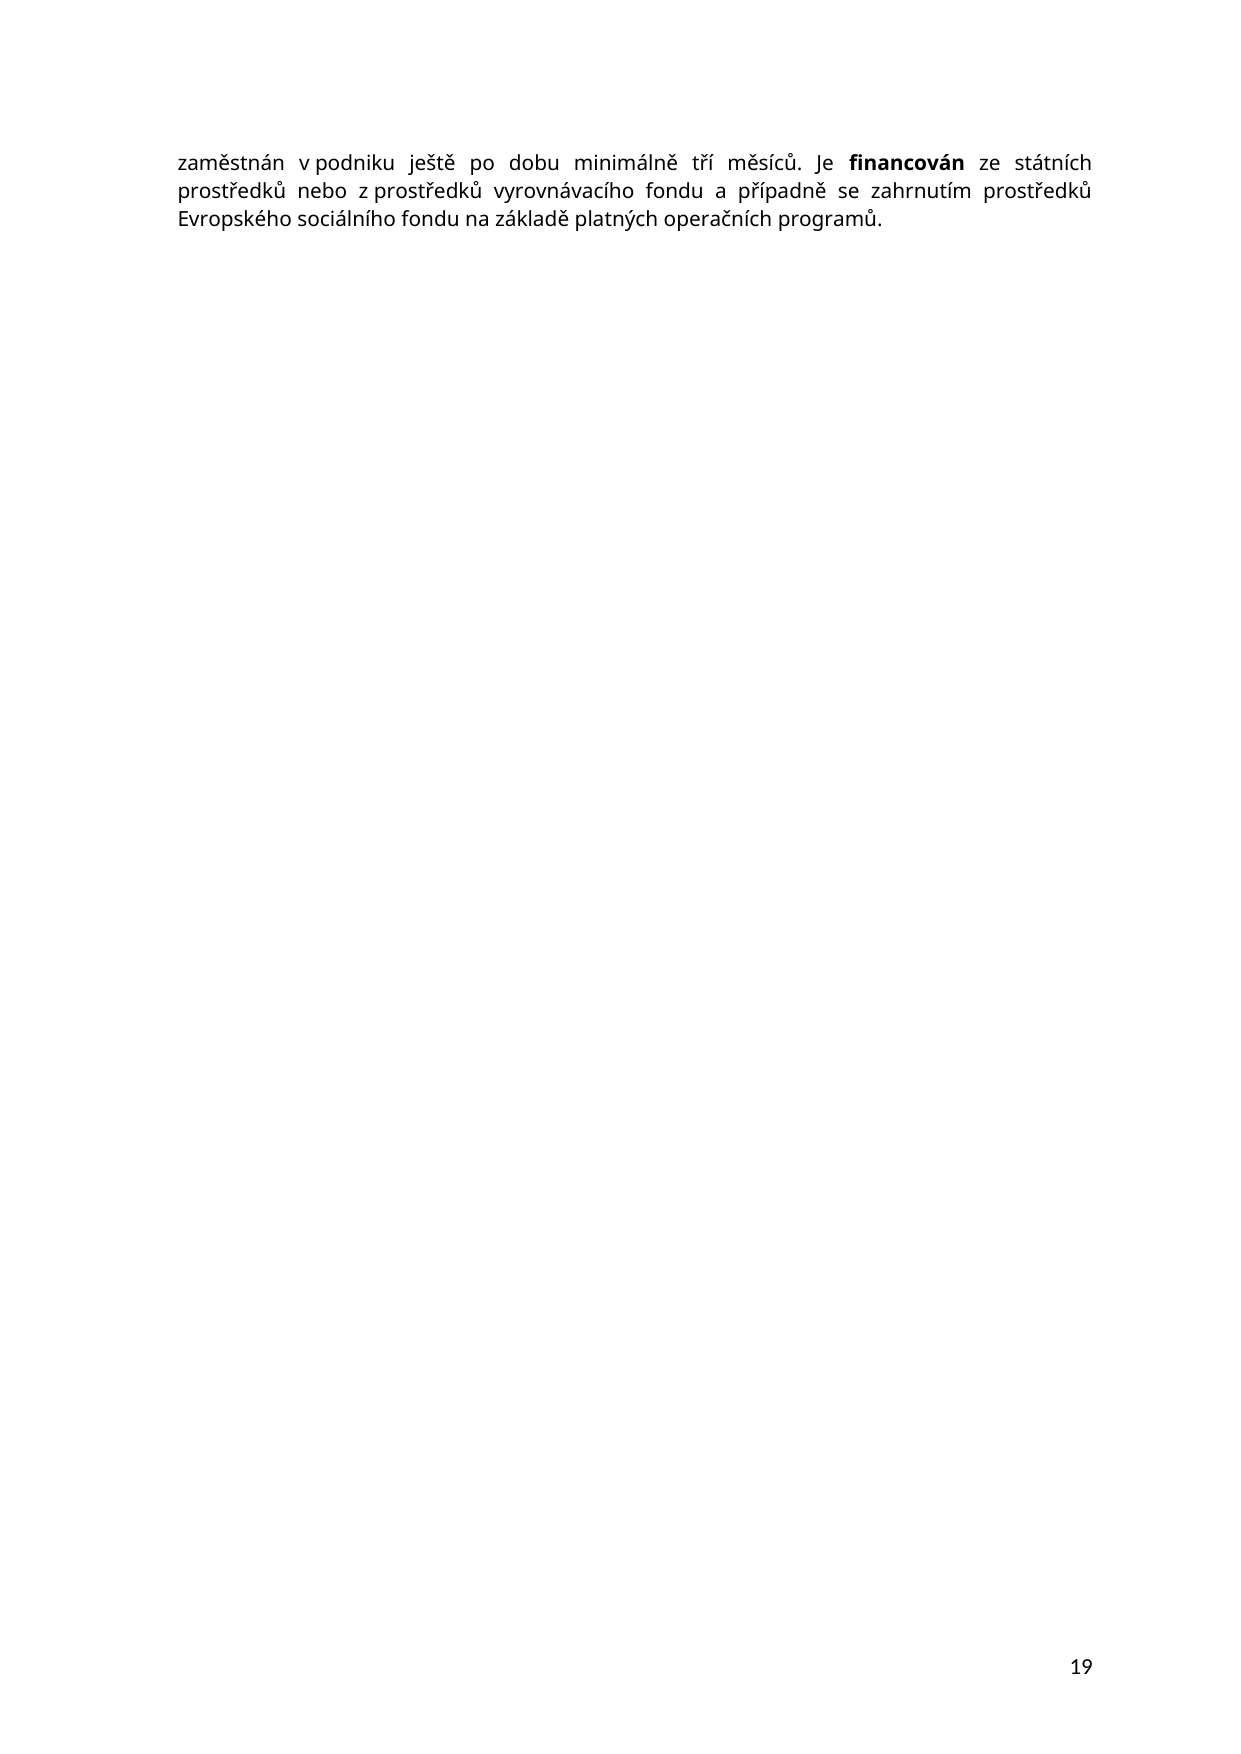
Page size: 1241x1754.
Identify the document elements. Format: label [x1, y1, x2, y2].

text [177, 148, 1092, 233]
